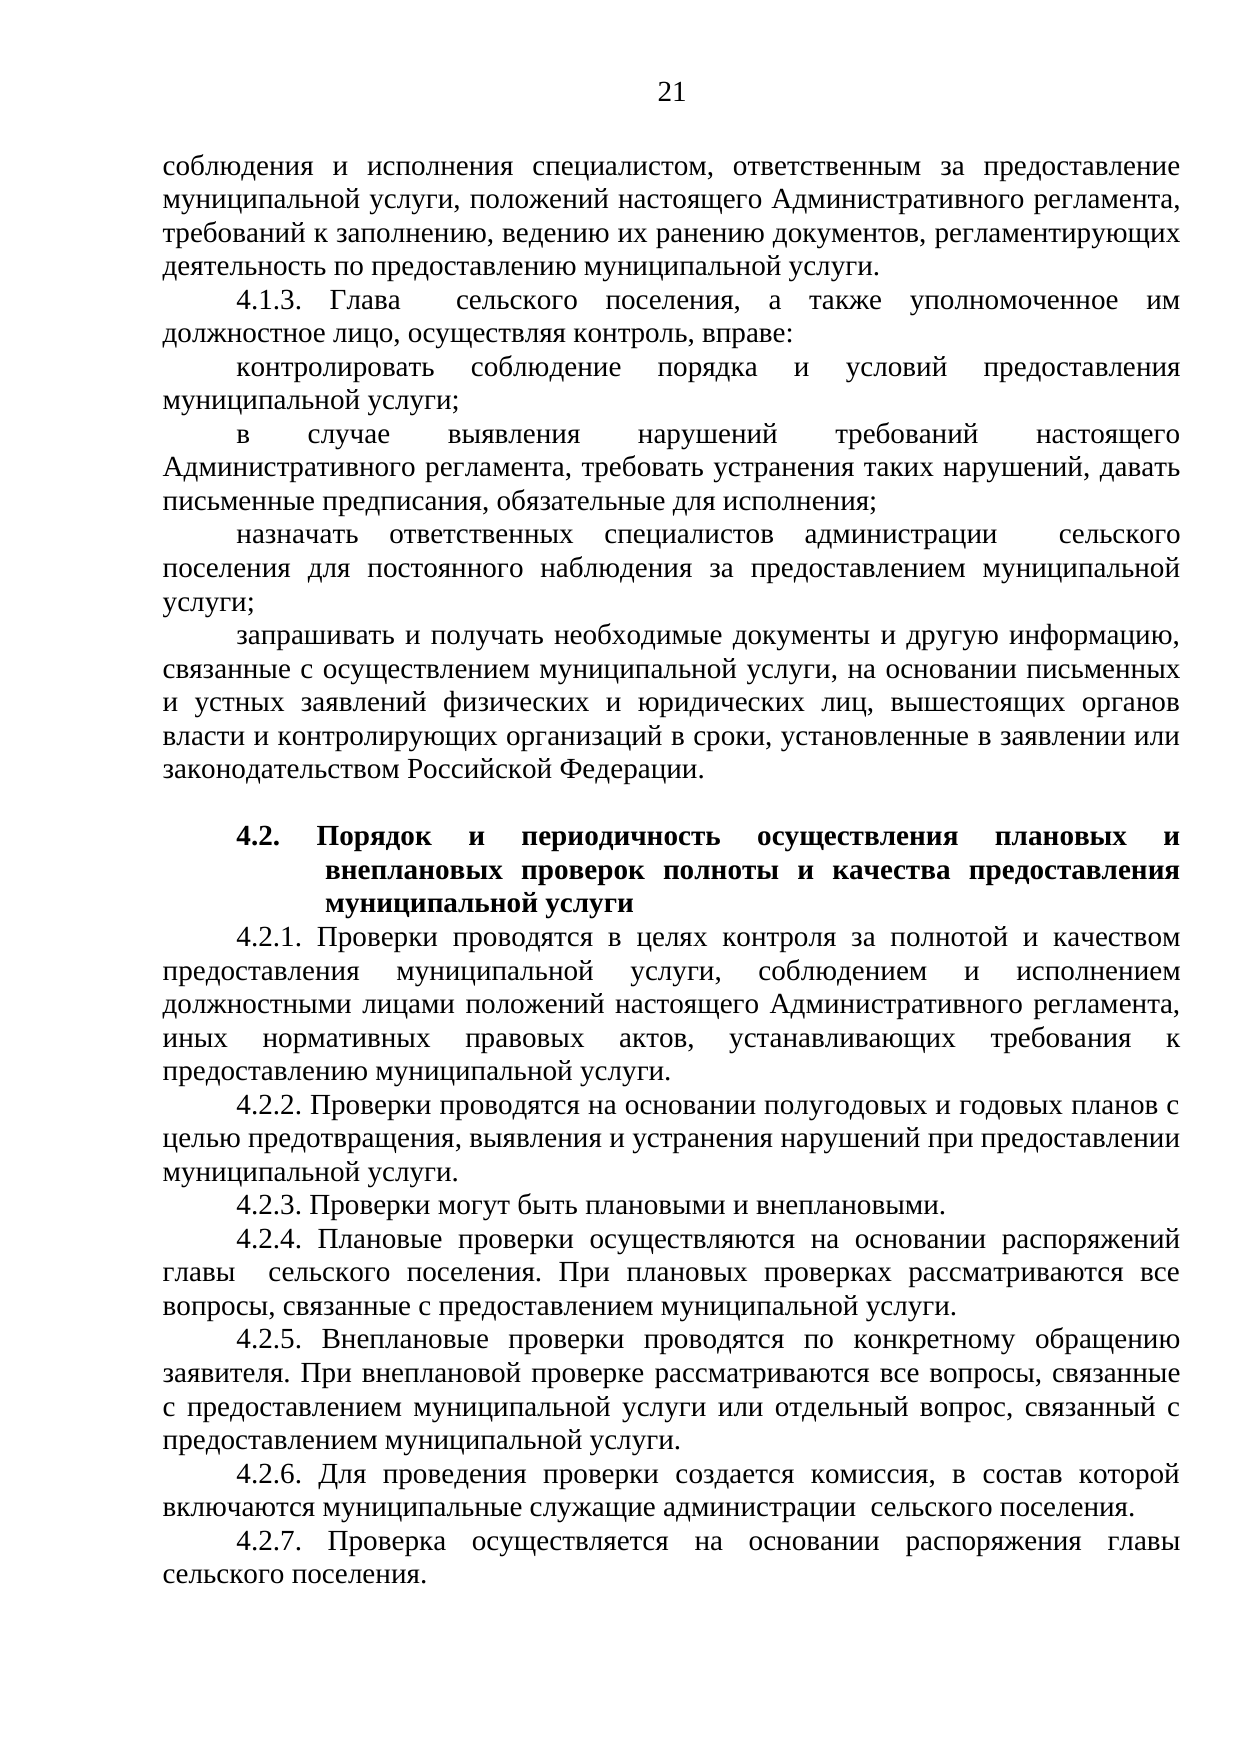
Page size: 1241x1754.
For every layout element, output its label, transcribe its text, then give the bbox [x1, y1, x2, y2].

text назначать ответственных специалистов администрации сельского поселения для постоянного наблюдения за предоставлением муниципальной услуги; [162, 517, 1181, 617]
text запрашивать и получать необходимые документы и другую информацию, связанные с осуществлением муниципальной услуги, на основании письменных и устных заявлений физических и юридических лиц, вышестоящих органов власти и контролирующих организаций в сроки, установленные в заявлении или законодательством Российской Федерации. [162, 617, 1181, 785]
text 4.2.5. Внеплановые проверки проводятся по конкретному обращению заявителя. При внеплановой проверке рассматриваются все вопросы, связанные с предоставлением муниципальной услуги или отдельный вопрос, связанный с предоставлением муниципальной услуги. [162, 1322, 1181, 1456]
text 4.2.3. Проверки могут быть плановыми и внеплановыми. [162, 1187, 1181, 1221]
text 4.2.4. Плановые проверки осуществляются на основании распоряжений главы сельского поселения. При плановых проверках рассматриваются все вопросы, связанные с предоставлением муниципальной услуги. [162, 1221, 1181, 1322]
text контролировать соблюдение порядка и условий предоставления муниципальной услуги; [162, 349, 1181, 416]
text 4.2.6. Для проведения проверки создается комиссия, в состав которой включаются муниципальные служащие администрации сельского поселения. [162, 1456, 1181, 1523]
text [162, 148, 1181, 282]
text 4.2.1. Проверки проводятся в целях контроля за полнотой и качеством предоставления муниципальной услуги, соблюдением и исполнением должностными лицами положений настоящего Административного регламента, иных нормативных правовых актов, устанавливающих требования к предоставлению муниципальной услуги. [162, 919, 1181, 1087]
text в случае выявления нарушений требований настоящего Административного регламента, требовать устранения таких нарушений, давать письменные предписания, обязательные для исполнения; [162, 416, 1181, 517]
text 4.1.3. Глава сельского поселения, а также уполномоченное им должностное лицо, осуществляя контроль, вправе: [162, 282, 1181, 349]
text 4.2.2. Проверки проводятся на основании полугодовых и годовых планов с целью предотвращения, выявления и устранения нарушений при предоставлении муниципальной услуги. [162, 1087, 1181, 1187]
text 4.2.7. Проверка осуществляется на основании распоряжения главы сельского поселения. [162, 1523, 1181, 1590]
subtitle 4.2. Порядок и периодичность осуществления плановых и внеплановых проверок полноты и качества предоставления муниципальной услуги [236, 818, 1181, 919]
